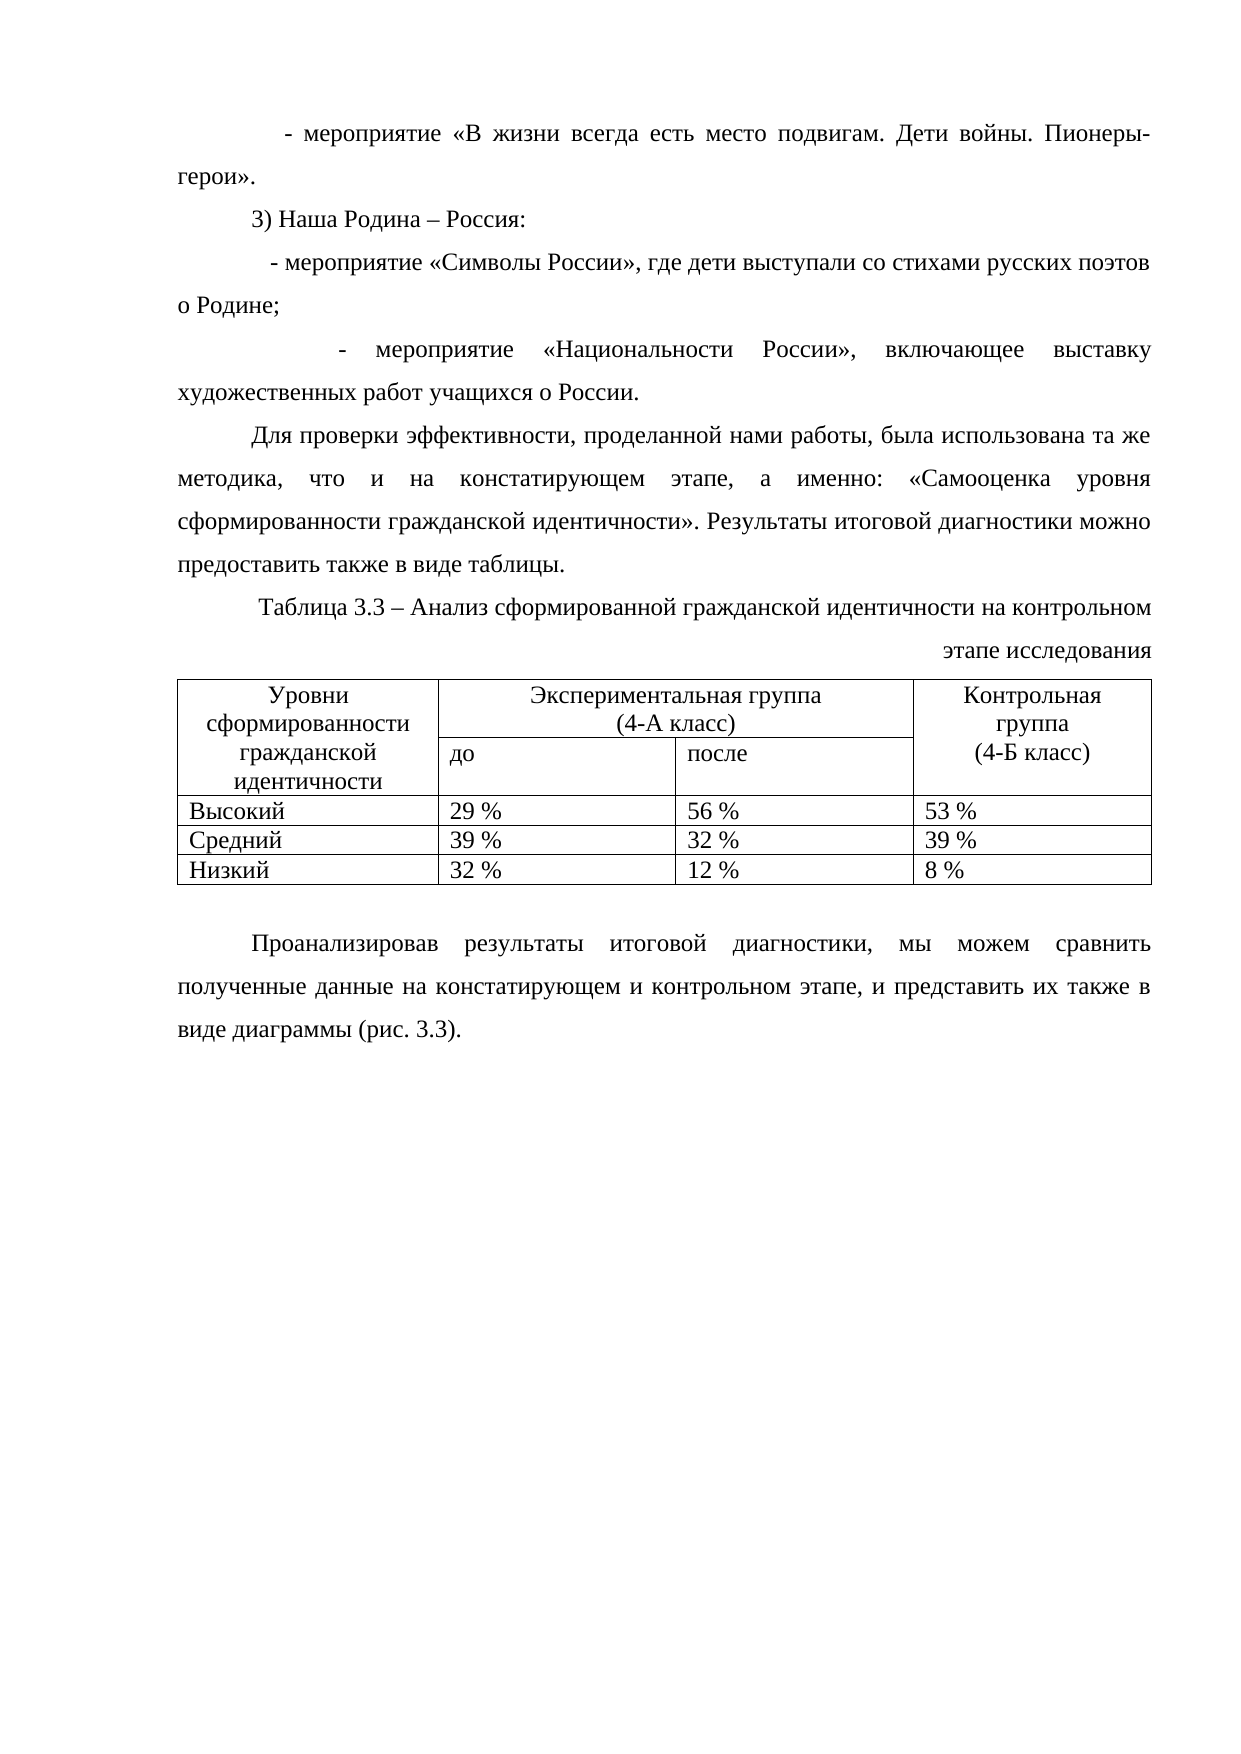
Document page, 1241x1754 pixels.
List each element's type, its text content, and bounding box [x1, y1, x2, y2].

table_cell 32 % [676, 826, 913, 854]
table_cell 32 % [439, 855, 675, 884]
table_header Контрольная группа (4-Б класс) [914, 680, 1151, 795]
table_cell до [439, 738, 675, 795]
table_cell 39 % [914, 826, 1151, 854]
table_cell Высокий [178, 796, 438, 824]
table_cell 56 % [676, 796, 913, 824]
table_cell 12 % [676, 855, 913, 884]
table_cell Низкий [178, 855, 438, 884]
table_cell Средний [178, 826, 438, 854]
text Для проверки эффективности, проделанной нами работы, была использована та же методика, что и на констатирующем этапе, а именно: «Самооценка уровня сформированности гражданской идентичности». Результаты итоговой диагностики можно предоставить также в виде таблицы. [177, 420, 1152, 578]
text Таблица 3.3 – Анализ сформированной гражданской идентичности на контрольном этапе исследования [177, 592, 1152, 664]
table_cell 8 % [914, 855, 1151, 884]
text - мeроприятие «Национальности России», включающее выставку художественных работ учащихся о России. [177, 334, 1152, 406]
table_cell 39 % [439, 826, 675, 854]
table_header Экспериментальная группа (4-А класс) [439, 680, 913, 737]
table_cell 53 % [914, 796, 1151, 824]
text 3) Наша Родина – Россия: [177, 204, 1152, 233]
text - мероприятие «В жизни всегда есть место подвигам. Дети войны. Пионеры-герои». [177, 118, 1152, 190]
table_cell 29 % [439, 796, 675, 824]
text - мероприятие «Символы России», где дети выступали со стихами русских поэтов o Родине; [177, 247, 1152, 319]
table_cell после [676, 738, 913, 795]
table_header Уровни сформированности гражданской идентичности [178, 680, 438, 795]
text Проанализировав результаты итоговой диагностики, мы можем сравнить полученные данные на констатирующем и контрольном этапе, и представить их также в виде диаграммы (рис. 3.3). [177, 928, 1152, 1043]
